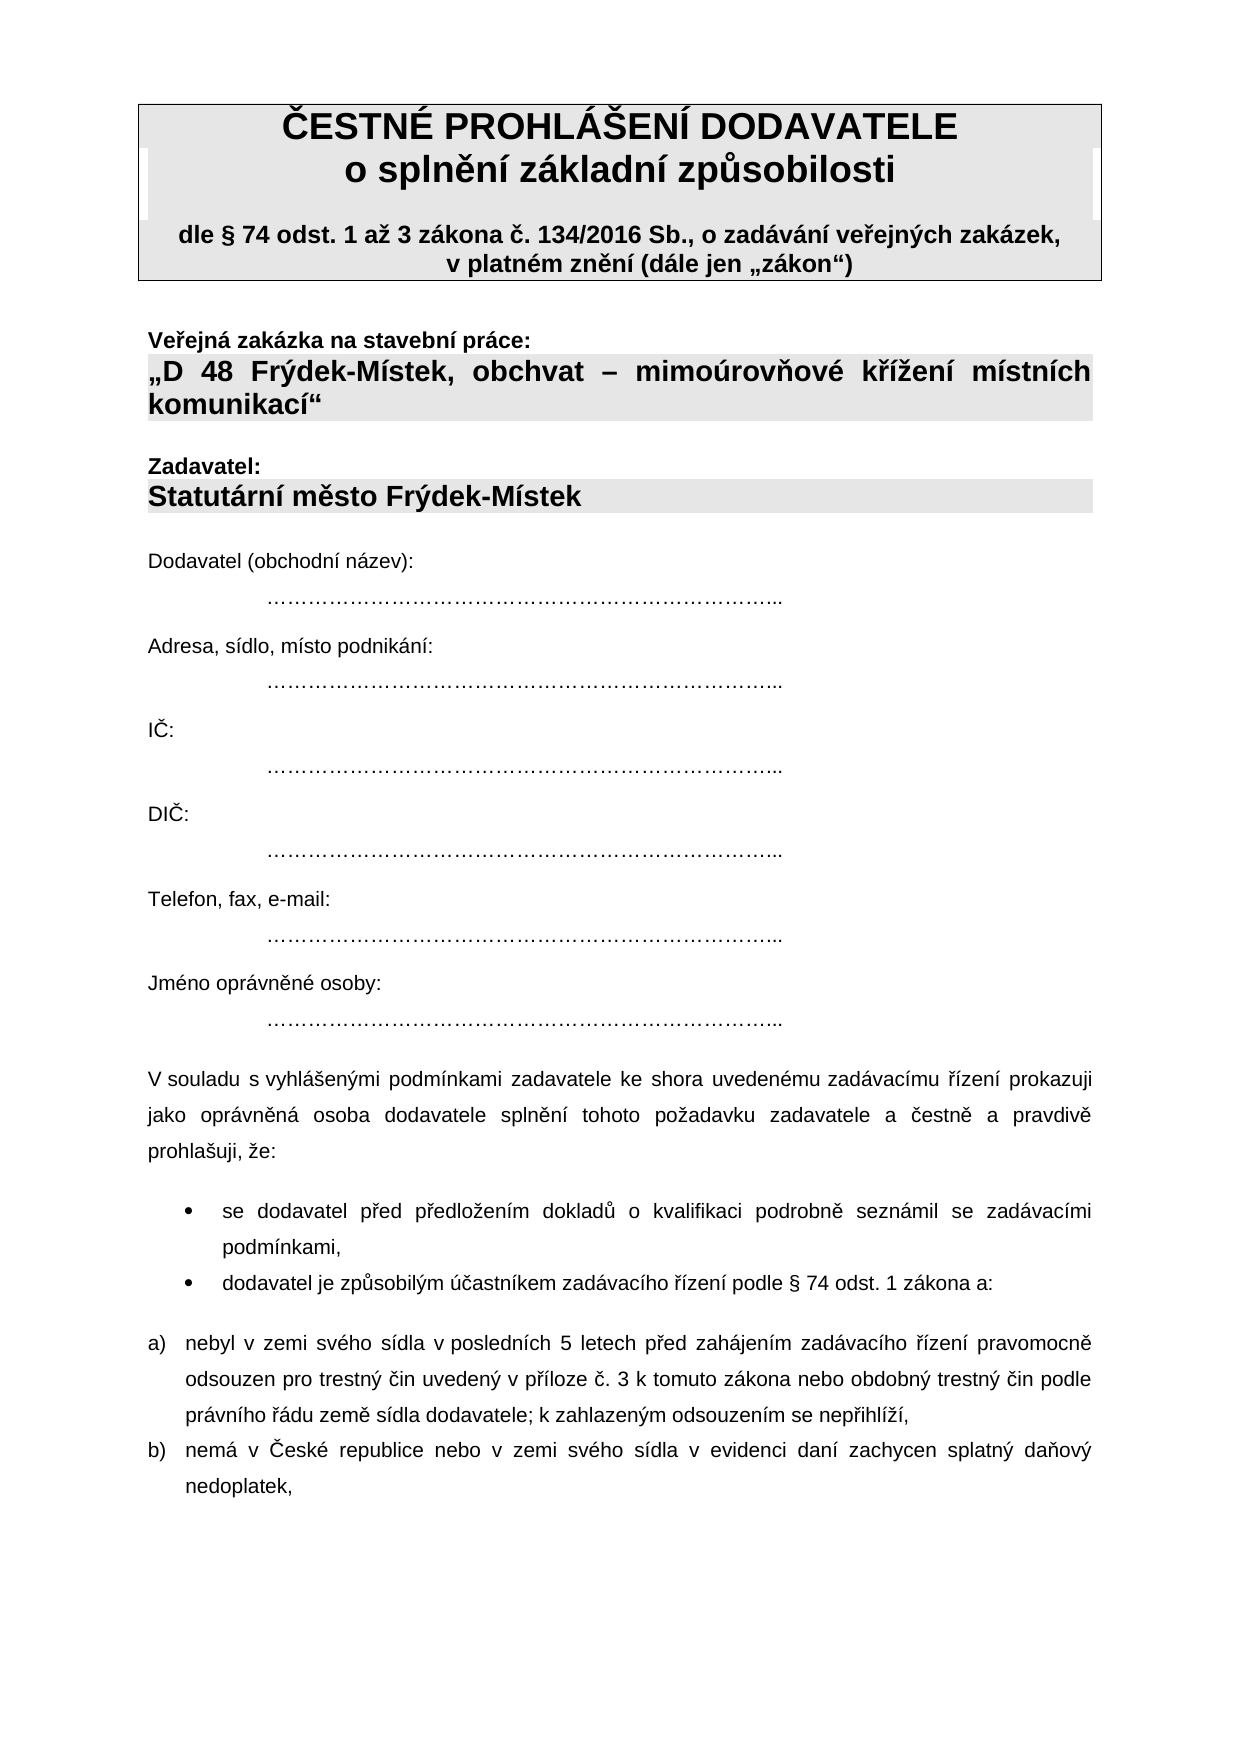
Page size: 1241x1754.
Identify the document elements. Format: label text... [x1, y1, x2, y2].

text Zadavatel: [148, 450, 1093, 479]
text Adresa, sídlo, místo podnikání: ………………………………………………………………... [148, 633, 1093, 693]
text Veřejná zakázka na stavební práce: [148, 324, 1093, 354]
text ČESTNÉ PROHLÁŠENÍ DODAVATELE [139, 105, 1101, 148]
text Jméno oprávněné osoby: ………………………………………………………………... [148, 971, 1093, 1031]
text dle § 74 odst. 1 až 3 zákona č. 134/2016 Sb., o zadávání veřejných zakázek, v platném znění (dále jen „zákon“) [139, 219, 1101, 280]
list nebyl v zemi svého sídla v posledních 5 letech před zahájením zadávacího řízení pravomocně odsouzen pro trestný čin uvedený v příloze č. 3 k tomuto zákona nebo obdobný trestný čin podle právního řádu země sídla dodavatele; k zahlazeným odsouzením se nepřihlíží, [148, 1331, 1093, 1426]
text IČ: ………………………………………………………………... [148, 718, 1093, 778]
text „D 48 Frýdek-Místek, obchvat – mimoúrovňové křížení místních komunikací“ [148, 354, 1093, 421]
text o splnění základní způsobilosti [148, 148, 1093, 191]
list dodavatel je způsobilým účastníkem zadávacího řízení podle § 74 odst. 1 zákona a: [185, 1271, 1093, 1294]
text Statutární město Frýdek-Místek [148, 479, 1093, 513]
text V souladu s vyhlášenými podmínkami zadavatele ke shora uvedenému zadávacímu řízení prokazuji jako oprávněná osoba dodavatele splnění tohoto požadavku zadavatele a čestně a pravdivě prohlašuji, že: [148, 1067, 1093, 1163]
text DIČ: ………………………………………………………………... [148, 802, 1093, 862]
text Dodavatel (obchodní název): ………………………………………………………………... [148, 549, 1093, 609]
list nemá v České republice nebo v zemi svého sídla v evidenci daní zachycen splatný daňový nedoplatek, [148, 1438, 1093, 1498]
text Telefon, fax, e-mail: ………………………………………………………………... [148, 887, 1093, 946]
list se dodavatel před předložením dokladů o kvalifikaci podrobně seznámil se zadávacími podmínkami, [185, 1198, 1093, 1258]
